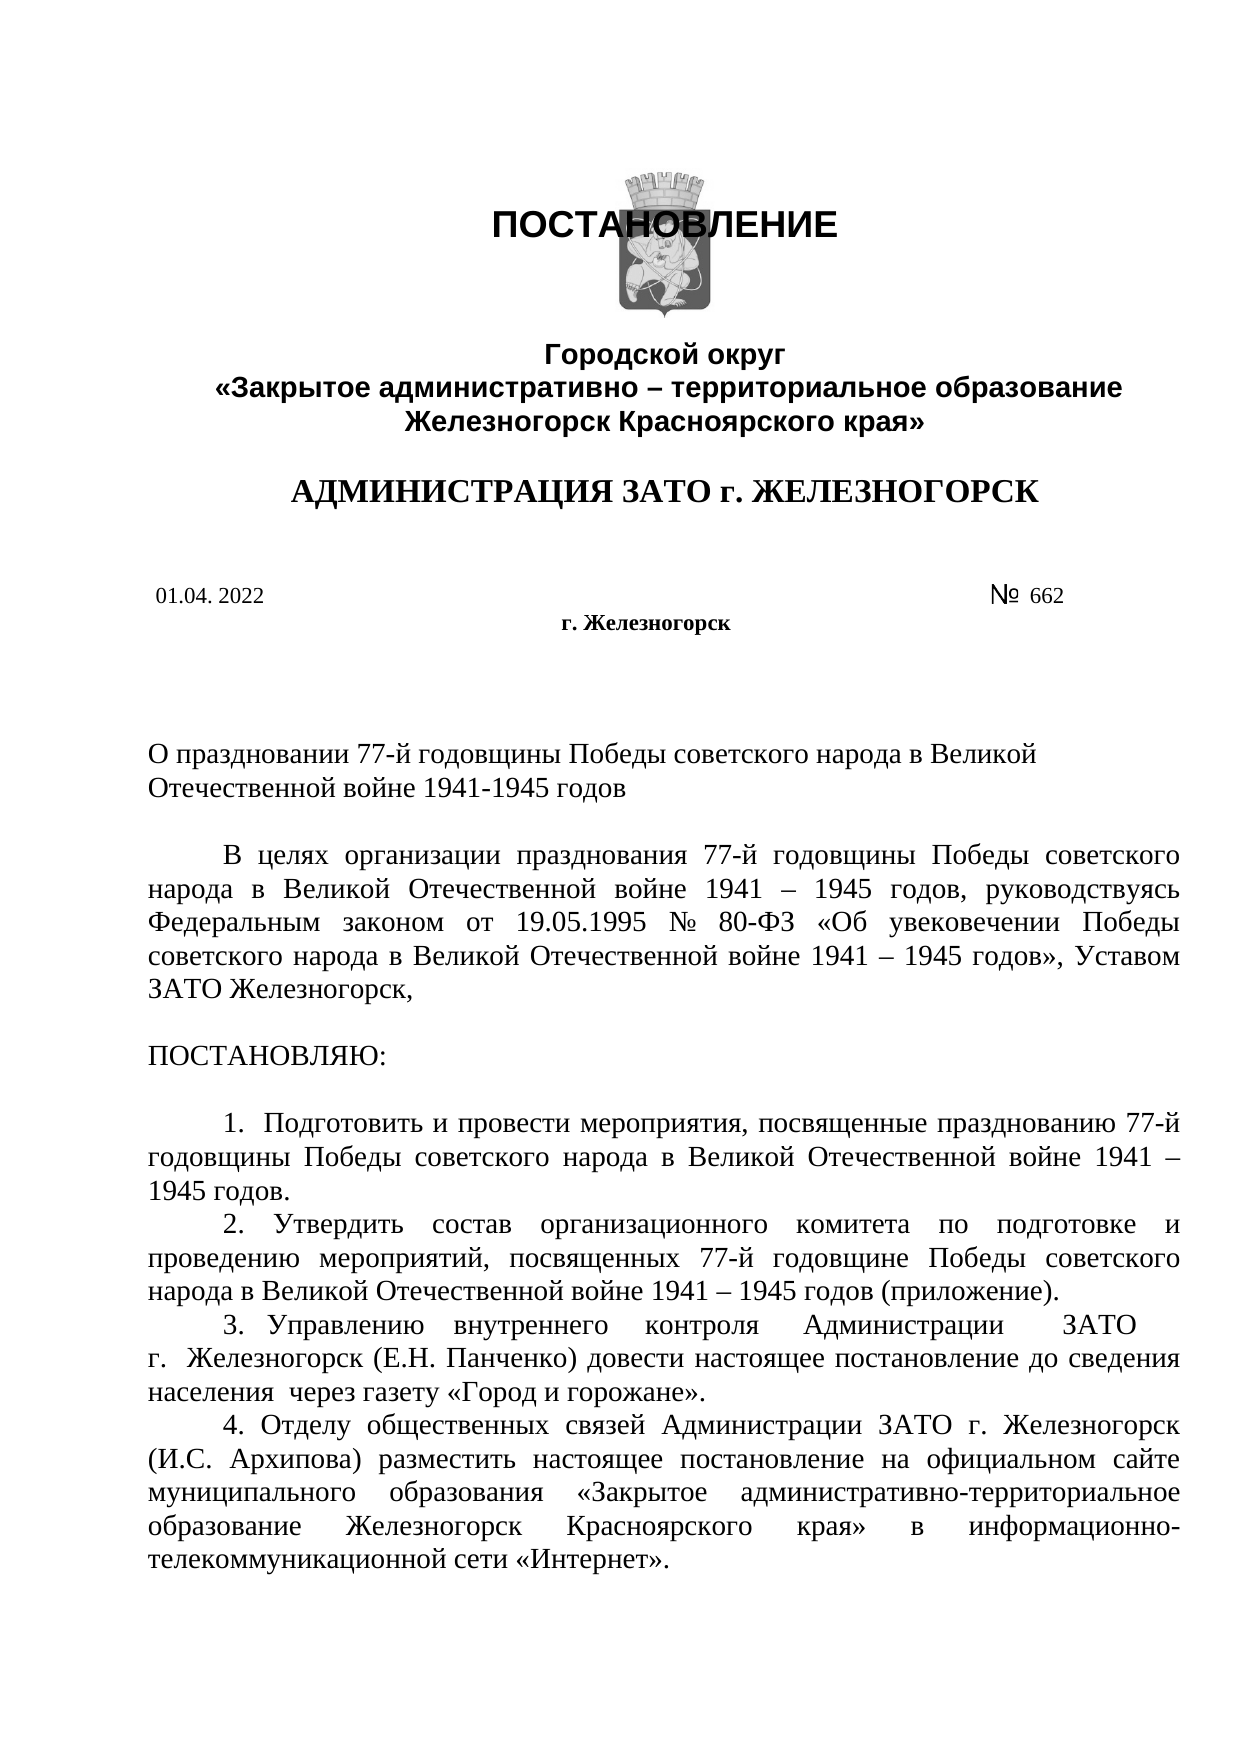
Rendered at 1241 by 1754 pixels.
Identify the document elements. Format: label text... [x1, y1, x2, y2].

text Городской округ [149, 337, 1180, 370]
text г. Железногорск [121, 609, 1171, 635]
text г. Железногорск (Е.Н. Панченко) довести настоящее постановление до сведения населения через газету «Город и горожане». [148, 1340, 1181, 1407]
text 1. Подготовить и провести мероприятия, посвященные празднованию 77-й годовщины Победы советского народа в Великой Отечественной войне 1941 – 1945 годов. [148, 1106, 1181, 1206]
text 2. Утвердить состав организационного комитета по подготовке и проведению мероприятий, посвященных 77-й годовщине Победы советского народа в Великой Отечественной войне 1941 – 1945 годов (приложение). [148, 1206, 1181, 1307]
text ПОСТАНОВЛЕНИЕ [149, 202, 1180, 245]
text Отечественной войне 1941-1945 годов [148, 770, 1181, 804]
text О праздновании 77-й годовщины Победы советского народа в Великой [148, 737, 1181, 770]
text 01.04. 2022 662 [121, 582, 1171, 609]
text 3. Управлению внутреннего контроля Администрации ЗАТО [148, 1307, 1181, 1340]
text В целях организации празднования 77-й годовщины Победы советского народа в Великой Отечественной войне 1941 – 1945 годов, руководствуясь Федеральным законом от 19.05.1995 № 80-ФЗ «Об увековечении Победы советского народа в Великой Отечественной войне 1941 – 1945 годов», Уставом ЗАТО Железногорск, [148, 837, 1181, 1005]
text ПОСТАНОВЛЯЮ: [148, 1038, 1181, 1072]
subtitle АДМИНИСТРАЦИЯ ЗАТО г. ЖЕЛЕЗНОГОРСК [149, 471, 1180, 509]
text 4. Отделу общественных связей Администрации ЗАТО г. Железногорск (И.С. Архипова) разместить настоящее постановление на официальном сайте муниципального образования «Закрытое административно-территориальное образование Железногорск Красноярского края» в информационно-телекоммуникационной сети «Интернет». [148, 1407, 1181, 1575]
text «Закрытое административно – территориальное образование Железногорск Красноярского края» [149, 370, 1180, 437]
